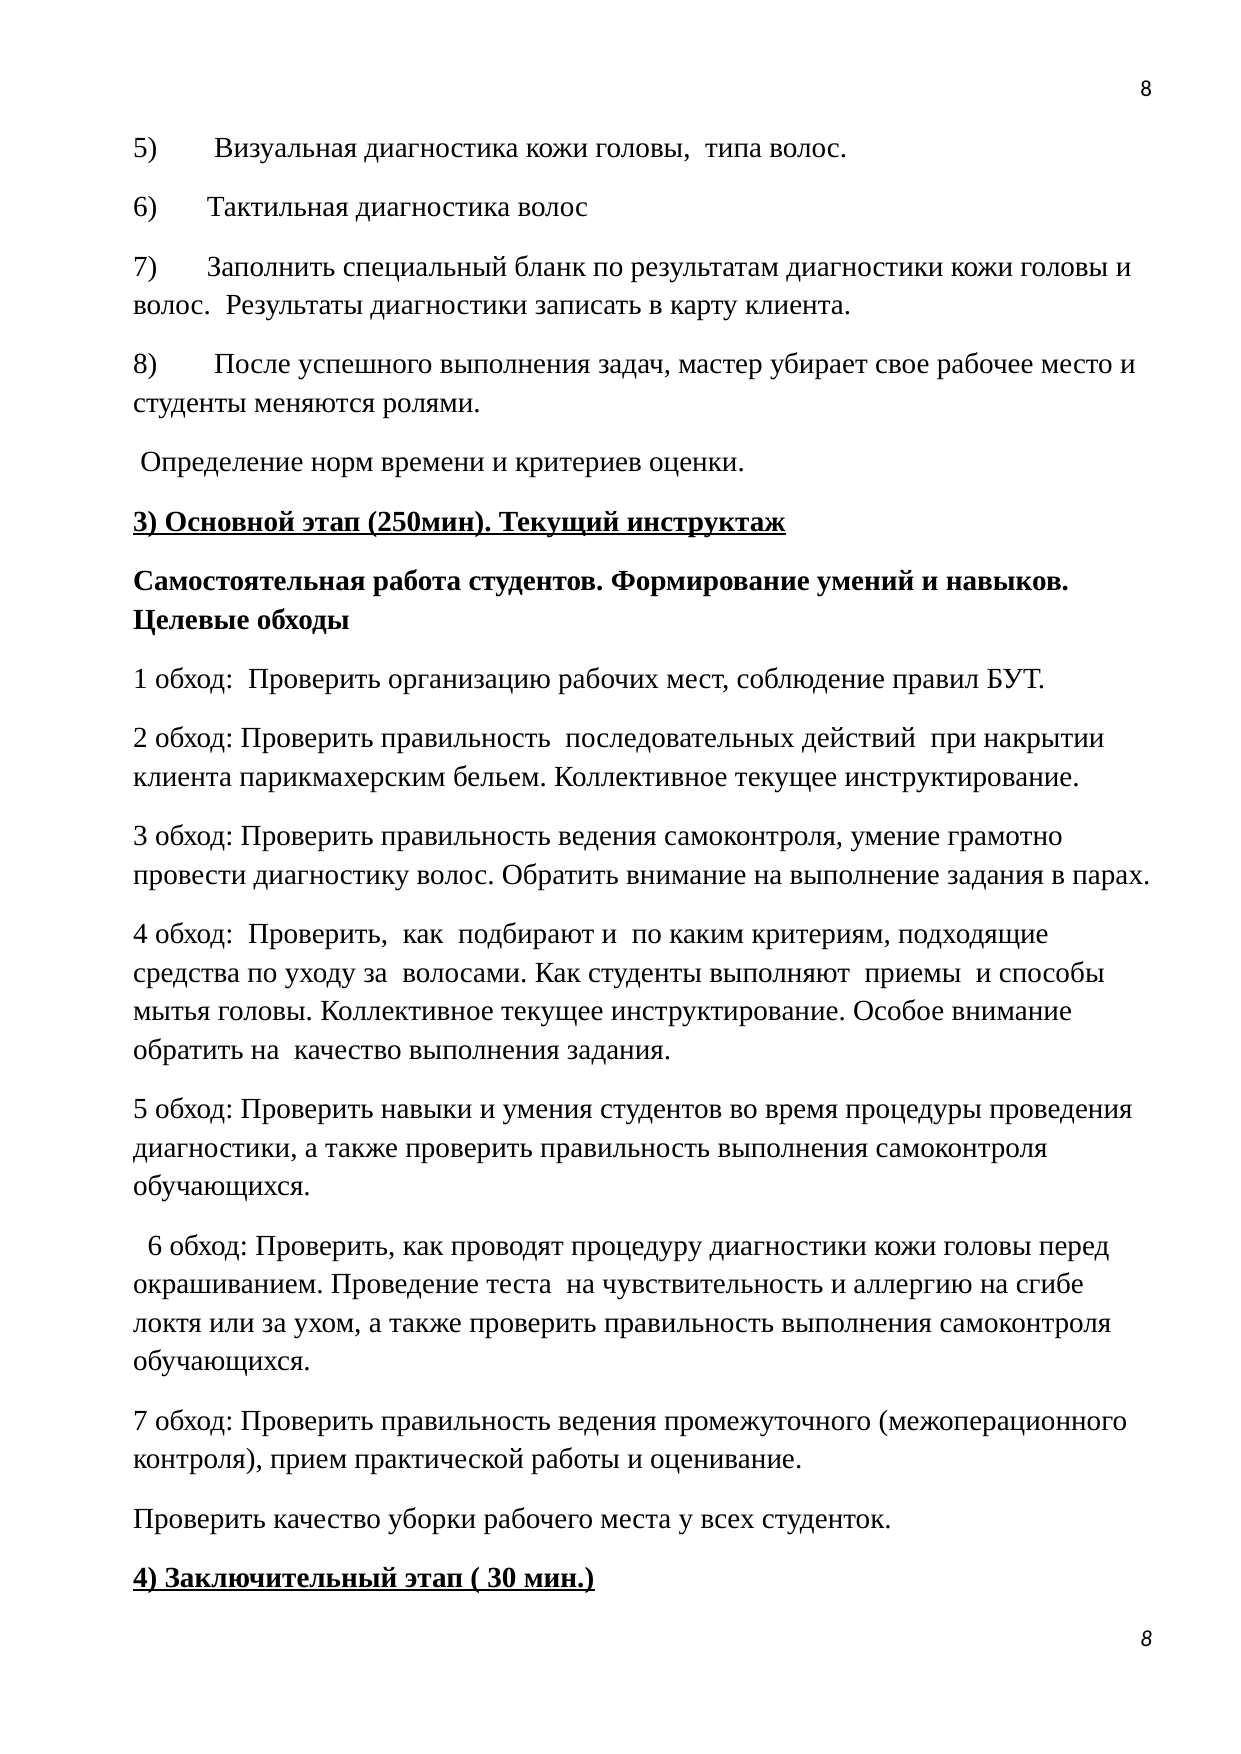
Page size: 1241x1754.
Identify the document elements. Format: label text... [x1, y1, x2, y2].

text 2 обход: Проверить правильность последовательных действий при накрытии клиента парикмахерским бельем. Коллективное текущее инструктирование. [133, 721, 1152, 793]
text 4 обход: Проверить, как подбирают и по каким критериям, подходящие средства по уходу за волосами. Как студенты выполняют приемы и способы мытья головы. Коллективное текущее инструктирование. Особое внимание обратить на качество выполнения задания. [133, 916, 1152, 1066]
text 4) Заключительный этап ( 30 мин.) [133, 1560, 1152, 1594]
text 6 обход: Проверить, как проводят процедуру диагностики кожи головы перед окрашиванием. Проведение теста на чувствительность и аллергию на сгибе локтя или за ухом, а также проверить правильность выполнения самоконтроля обучающихся. [133, 1228, 1152, 1377]
text 5 обход: Проверить навыки и умения студентов во время процедуры проведения диагностики, а также проверить правильность выполнения самоконтроля обучающихся. [133, 1091, 1152, 1202]
text Проверить качество уборки рабочего места у всех студенток. [133, 1501, 1152, 1534]
text Самостоятельная работа студентов. Формирование умений и навыков. Целевые обходы [133, 563, 1152, 635]
text 8) После успешного выполнения задач, мастер убирает свое рабочее место и студенты меняются ролями. [133, 347, 1152, 419]
text 7) Заполнить специальный бланк по результатам диагностики кожи головы и волос. Результаты диагностики записать в карту клиента. [133, 249, 1152, 321]
text 6) Тактильная диагностика волос [133, 189, 1152, 223]
text Определение норм времени и критериев оценки. [133, 444, 1152, 478]
text 7 обход: Проверить правильность ведения промежуточного (межоперационного контроля), прием практической работы и оценивание. [133, 1403, 1152, 1475]
text 5) Визуальная диагностика кожи головы, типа волос. [133, 130, 1152, 163]
text 3 обход: Проверить правильность ведения самоконтроля, умение грамотно провести диагностику волос. Обратить внимание на выполнение задания в парах. [133, 818, 1152, 891]
text 3) Основной этап (250мин). Текущий инструктаж [133, 504, 1152, 537]
text 1 обход: Проверить организацию рабочих мест, соблюдение правил БУТ. [133, 661, 1152, 695]
